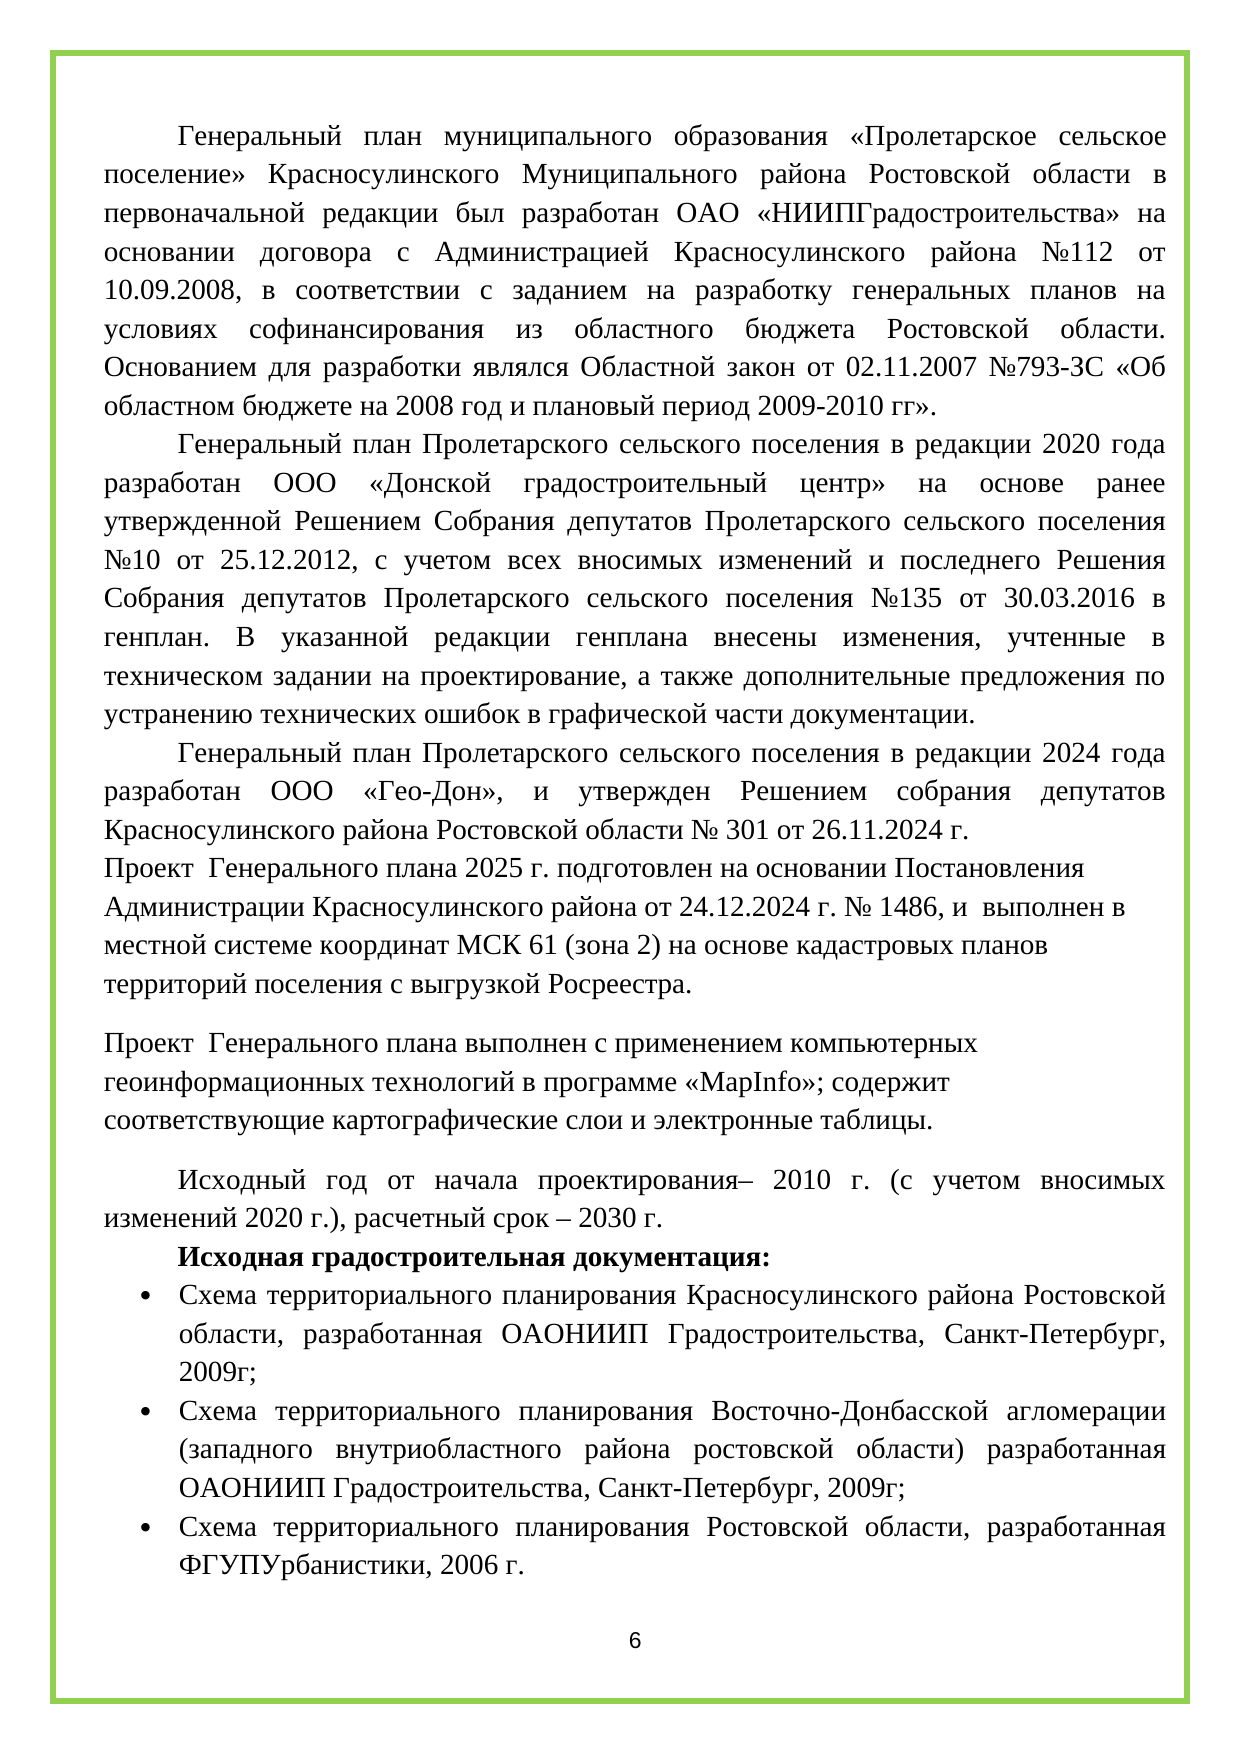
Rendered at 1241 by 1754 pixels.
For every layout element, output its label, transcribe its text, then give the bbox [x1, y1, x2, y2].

text Исходная градостроительная документация: [103, 1239, 1167, 1272]
text Исходный год от начала проектирования– 2010 г. (с учетом вносимых изменений 2020 г.), расчетный срок – 2030 г. [103, 1162, 1167, 1234]
list Схема территориального планирования Ростовской области, разработанная ФГУПУрбанистики, 2006 г. [141, 1509, 1167, 1581]
text Генеральный план Пролетарского сельского поселения в редакции 2024 года разработан ООО «Гео-Дон», и утвержден Решением собрания депутатов Красносулинского района Ростовской области № 301 от 26.11.2024 г. [103, 735, 1167, 845]
text Проект Генерального плана 2025 г. подготовлен на основании Постановления Администрации Красносулинского района от 24.12.2024 г. № 1486, и выполнен в местной системе координат МСК 61 (зона 2) на основе кадастровых планов территорий поселения с выгрузкой Росреестра. [103, 850, 1167, 999]
text Проект Генерального плана выполнен с применением компьютерных геоинформационных технологий в программе «MapInfo»; содержит соответствующие картографические слои и электронные таблицы. [103, 1025, 1167, 1136]
list Схема территориального планирования Восточно-Донбасской агломерации (западного внутриобластного района ростовской области) разработанная ОАОНИИП Градостроительства, Санкт-Петербург, 2009г; [141, 1393, 1167, 1504]
list Схема территориального планирования Красносулинского района Ростовской области, разработанная ОАОНИИП Градостроительства, Санкт-Петербург, 2009г; [141, 1277, 1167, 1388]
text Генеральный план Пролетарского сельского поселения в редакции 2020 года разработан ООО «Донской градостроительный центр» на основе ранее утвержденной Решением Собрания депутатов Пролетарского сельского поселения №10 от 25.12.2012, с учетом всех вносимых изменений и последнего Решения Собрания депутатов Пролетарского сельского поселения №135 от 30.03.2016 в генплан. В указанной редакции генплана внесены изменения, учтенные в техническом задании на проектирование, а также дополнительные предложения по устранению технических ошибок в графической части документации. [103, 426, 1167, 730]
text Генеральный план муниципального образования «Пролетарское сельское поселение» Красносулинского Муниципального района Ростовской области в первоначальной редакции был разработан ОАО «НИИПГрадостроительства» на основании договора с Администрацией Красносулинского района №112 от 10.09.2008, в соответствии с заданием на разработку генеральных планов на условиях софинансирования из областного бюджета Ростовской области. Основанием для разработки являлся Областной закон от 02.11.2007 №793-ЗС «Об областном бюджете на 2008 год и плановый период 2009-2010 гг». [103, 118, 1167, 421]
